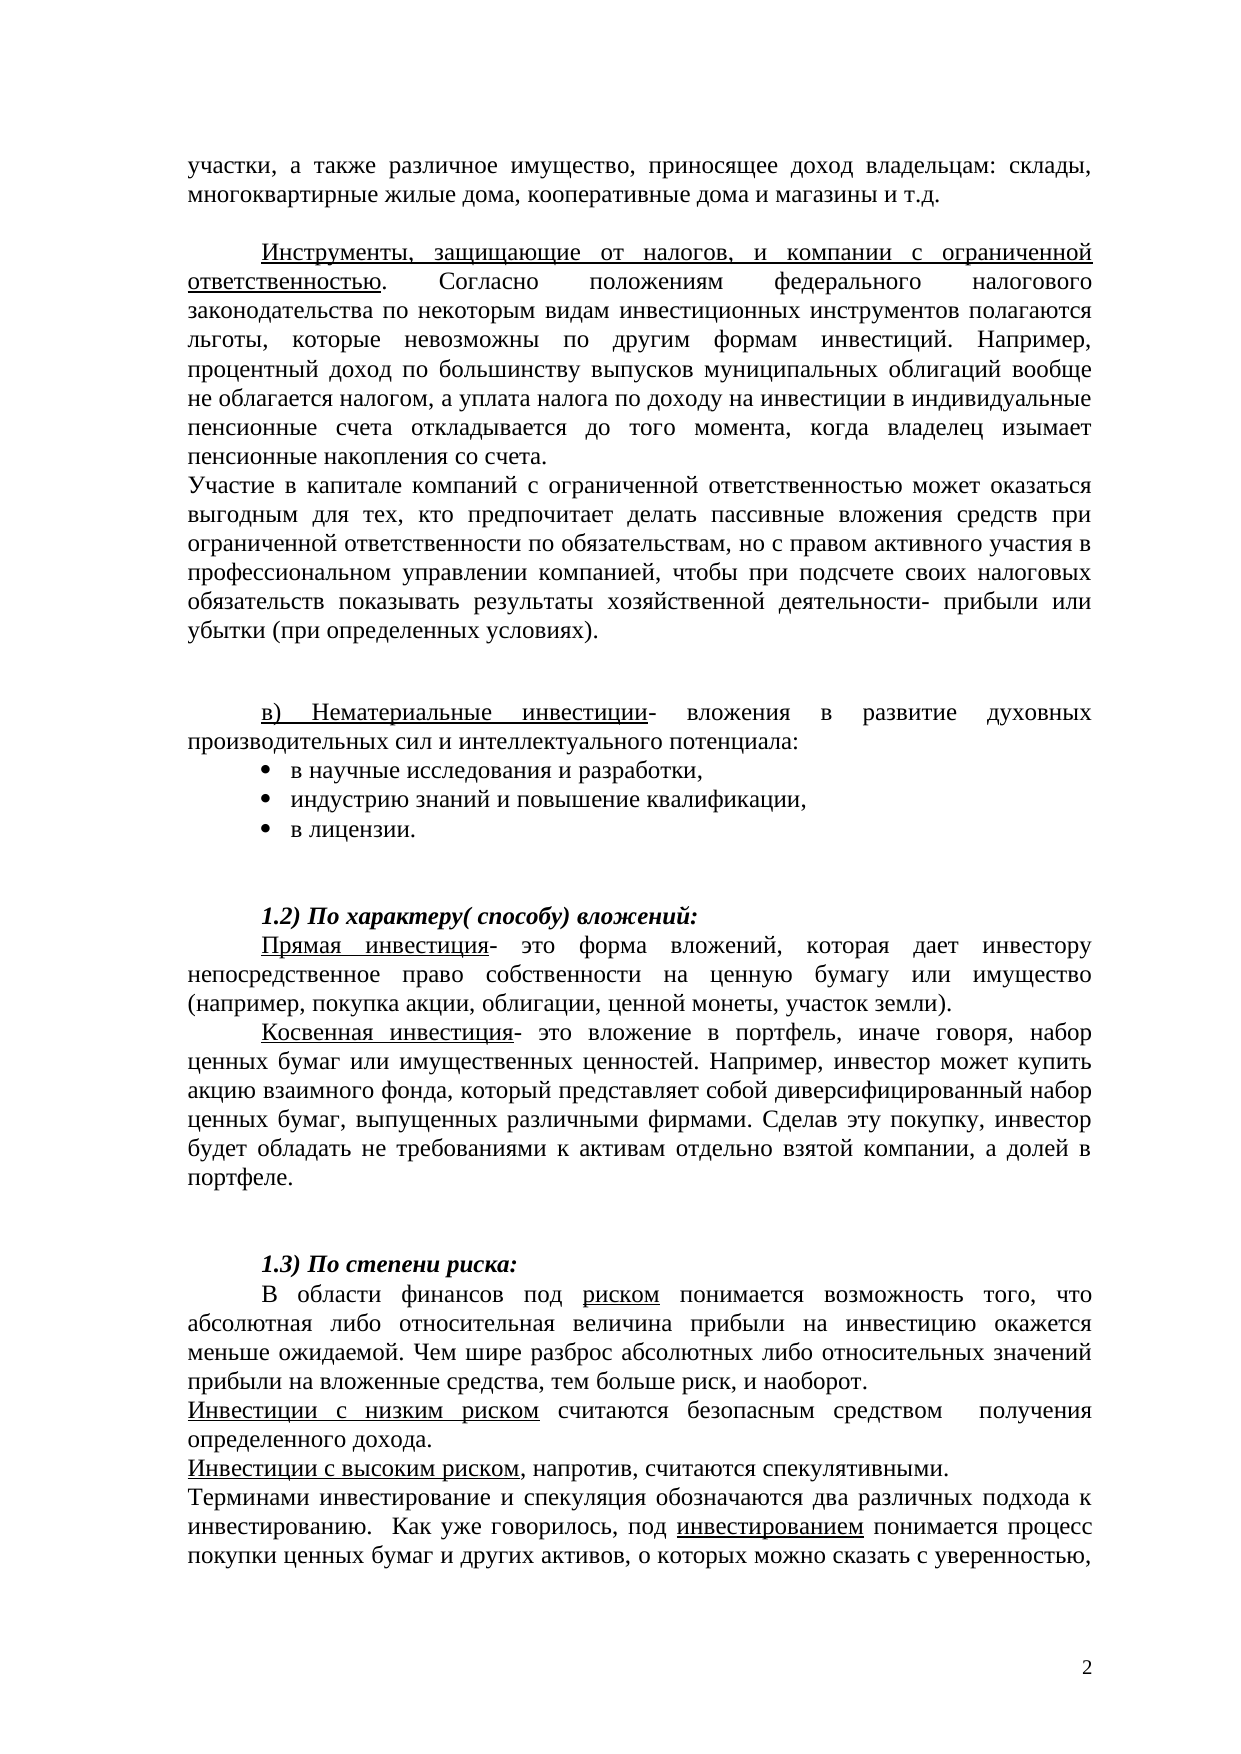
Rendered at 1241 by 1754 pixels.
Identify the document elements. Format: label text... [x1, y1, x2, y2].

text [187, 1482, 1092, 1569]
text Инструменты, защищающие от налогов, и компании с ограниченной ответственностью. Согласно положениям федерального налогового законодательства по некоторым видам инвестиционных инструментов полагаются льготы, которые невозможны по другим формам инвестиций. Например, процентный доход по большинству выпусков муниципальных облигаций вообще не облагается налогом, а уплата налога по доходу на инвестиции в индивидуальные пенсионные счета откладывается до того момента, когда владелец изымает пенсионные накопления со счета. [187, 237, 1092, 470]
text Инвестиции с высоким риском, напротив, считаются спекулятивными. [187, 1453, 1092, 1482]
text Инвестиции с низким риском считаются безопасным средством получения определенного дохода. [187, 1395, 1092, 1453]
list в лицензии. [261, 813, 1092, 842]
list в научные исследования и разработки, [261, 755, 1092, 784]
text Прямая инвестиция- это форма вложений, которая дает инвестору непосредственное право собственности на ценную бумагу или имущество (например, покупка акции, облигации, ценной монеты, участок земли). [187, 930, 1092, 1017]
list индустрию знаний и повышение квалификации, [261, 784, 1092, 813]
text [187, 150, 1092, 208]
text в) Нематериальные инвестиции- вложения в развитие духовных производительных сил и интеллектуального потенциала: [187, 697, 1092, 755]
text 1.2) По характеру( способу) вложений: [187, 901, 1092, 930]
text В области финансов под риском понимается возможность того, что абсолютная либо относительная величина прибыли на инвестицию окажется меньше ожидаемой. Чем шире разброс абсолютных либо относительных значений прибыли на вложенные средства, тем больше риск, и наоборот. [187, 1278, 1092, 1395]
text Косвенная инвестиция- это вложение в портфель, иначе говоря, набор ценных бумаг или имущественных ценностей. Например, инвестор может купить акцию взаимного фонда, который представляет собой диверсифицированный набор ценных бумаг, выпущенных различными фирмами. Сделав эту покупку, инвестор будет обладать не требованиями к активам отдельно взятой компании, а долей в портфеле. [187, 1017, 1092, 1191]
text 1.3) По степени риска: [187, 1249, 1092, 1278]
text Участие в капитале компаний с ограниченной ответственностью может оказаться выгодным для тех, кто предпочитает делать пассивные вложения средств при ограниченной ответственности по обязательствам, но с правом активного участия в профессиональном управлении компанией, чтобы при подсчете своих налоговых обязательств показывать результаты хозяйственной деятельности- прибыли или убытки (при определенных условиях). [187, 470, 1092, 644]
